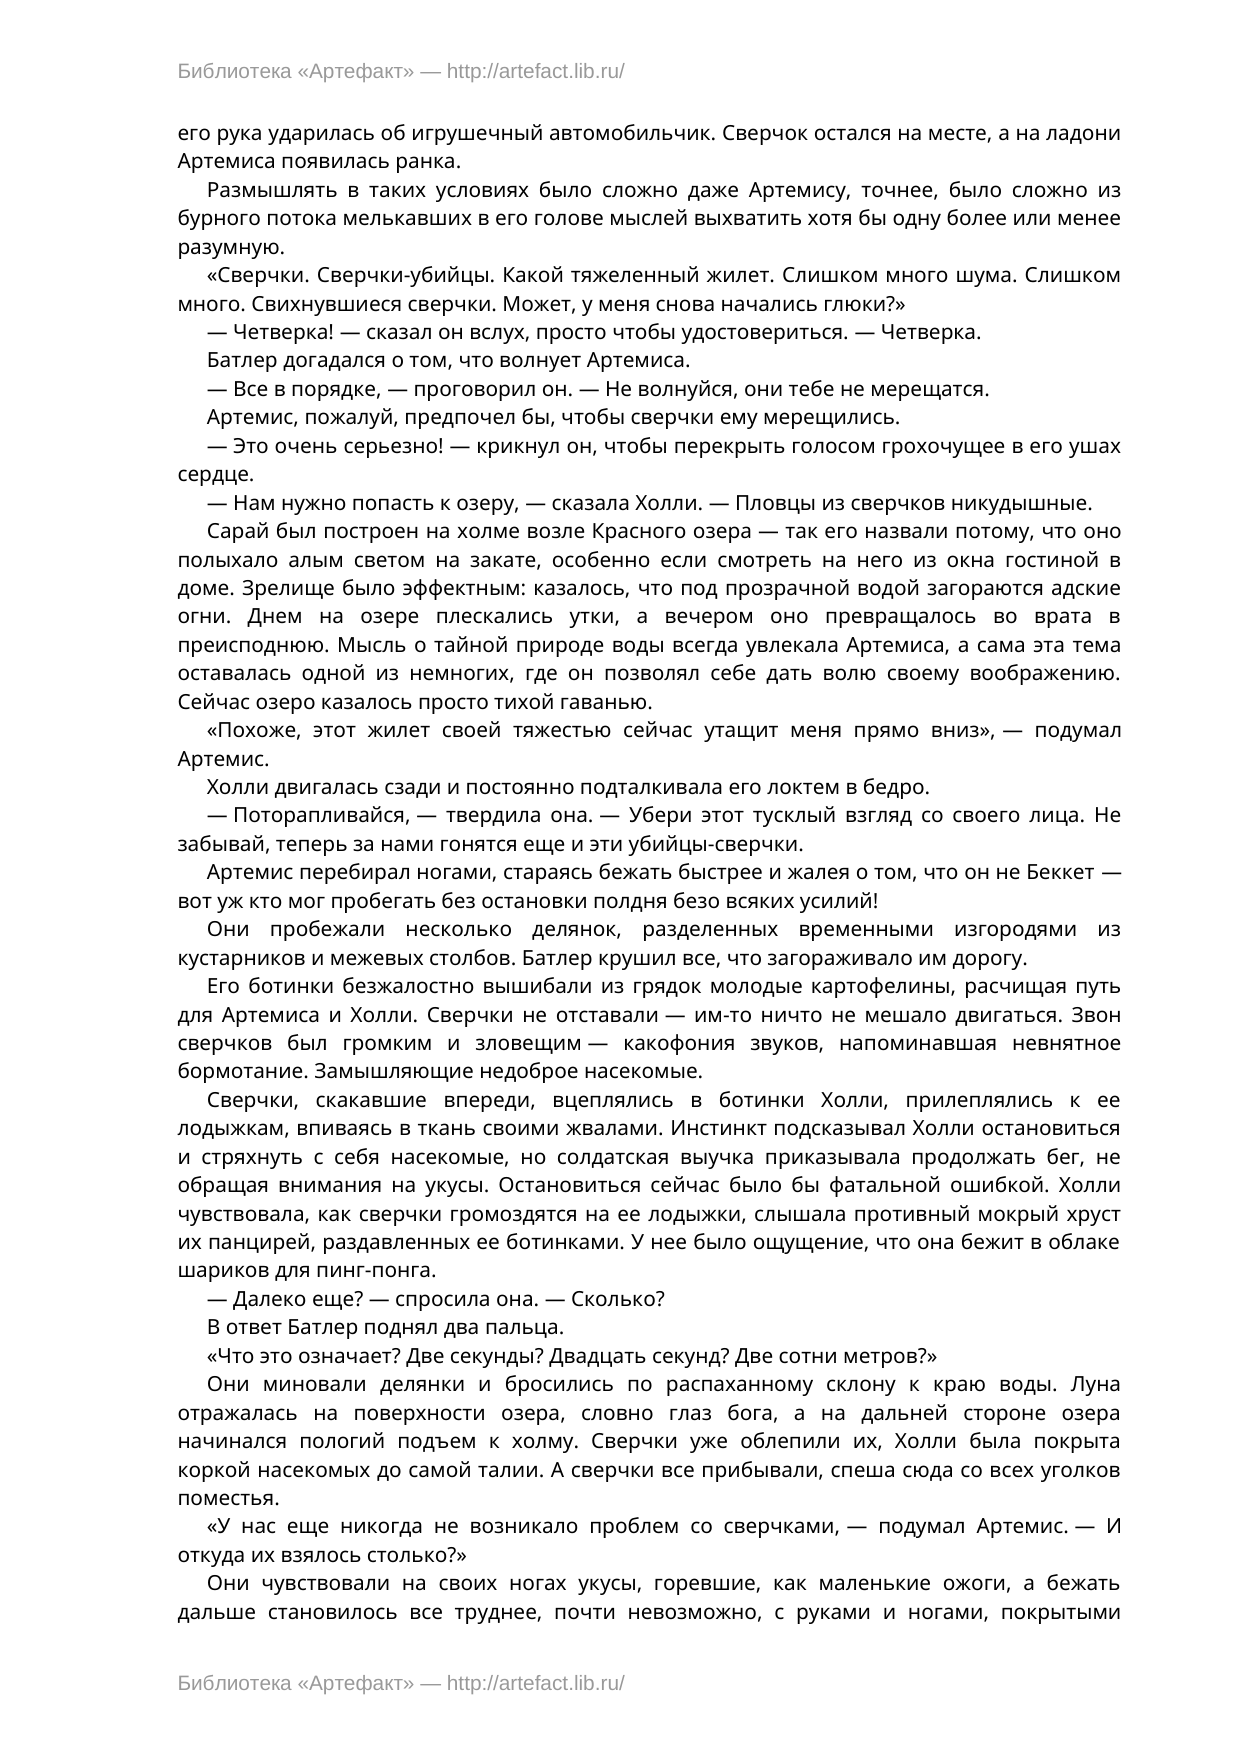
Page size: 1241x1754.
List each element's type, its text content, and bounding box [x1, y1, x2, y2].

text — Четверка! — сказал он вслух, просто чтобы удостовериться. — Четверка. [177, 317, 1122, 346]
text Сверчки, скакавшие впереди, вцеплялись в ботинки Холли, прилеплялись к ее лодыжкам, впиваясь в ткань своими жвалами. Инстинкт подсказывал Холли остановиться и стряхнуть с себя насекомые, но солдатская выучка приказывала продолжать бег, не обращая внимания на укусы. Остановиться сейчас было бы фатальной ошибкой. Холли чувствовала, как сверчки громоздятся на ее лодыжки, слышала противный мокрый хруст их панцирей, раздавленных ее ботинками. У нее было ощущение, что она бежит в облаке шариков для пинг-понга. [177, 1085, 1122, 1284]
text Размышлять в таких условиях было сложно даже Артемису, точнее, было сложно из бурного потока мелькавших в его голове мыслей выхватить хотя бы одну более или менее разумную. [177, 175, 1122, 260]
text — Поторапливайся, — твердила она. — Убери этот тусклый взгляд со своего лица. Не забывай, теперь за нами гонятся еще и эти убийцы-сверчки. [177, 801, 1122, 857]
text Холли двигалась сзади и постоянно подталкивала его локтем в бедро. [177, 772, 1122, 801]
text Артемис, пожалуй, предпочел бы, чтобы сверчки ему мерещились. [177, 402, 1122, 431]
text Батлер догадался о том, что волнует Артемиса. [177, 346, 1122, 374]
text — Далеко еще? — спросила она. — Сколько? [177, 1284, 1122, 1312]
text «Что это означает? Две секунды? Двадцать секунд? Две сотни метров?» [177, 1341, 1122, 1369]
text Артемис перебирал ногами, стараясь бежать быстрее и жалея о том, что он не Беккет — вот уж кто мог пробегать без остановки полдня безо всяких усилий! [177, 857, 1122, 914]
text Они миновали делянки и бросились по распаханному склону к краю воды. Луна отражалась на поверхности озера, словно глаз бога, а на дальней стороне озера начинался пологий подъем к холму. Сверчки уже облепили их, Холли была покрыта коркой насекомых до самой талии. А сверчки все прибывали, спеша сюда со всех уголков поместья. [177, 1369, 1122, 1512]
text — Нам нужно попасть к озеру, — сказала Холли. — Пловцы из сверчков никудышные. [177, 488, 1122, 516]
text Сарай был построен на холме возле Красного озера — так его назвали потому, что оно полыхало алым светом на закате, особенно если смотреть на него из окна гостиной в доме. Зрелище было эффектным: казалось, что под прозрачной водой загораются адские огни. Днем на озере плескались утки, а вечером оно превращалось во врата в преисподнюю. Мысль о тайной природе воды всегда увлекала Артемиса, а сама эта тема оставалась одной из немногих, где он позволял себе дать волю своему воображению. Сейчас озеро казалось просто тихой гаванью. [177, 516, 1122, 715]
text — Все в порядке, — проговорил он. — Не волнуйся, они тебе не мерещатся. [177, 374, 1122, 402]
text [177, 1568, 1122, 1625]
text «Похоже, этот жилет своей тяжестью сейчас утащит меня прямо вниз», — подумал Артемис. [177, 715, 1122, 772]
text «У нас еще никогда не возникало проблем со сверчками, — подумал Артемис. — И откуда их взялось столько?» [177, 1512, 1122, 1568]
text — Это очень серьезно! — крикнул он, чтобы перекрыть голосом грохочущее в его ушах сердце. [177, 431, 1122, 488]
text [177, 118, 1122, 175]
text В ответ Батлер поднял два пальца. [177, 1312, 1122, 1341]
text «Сверчки. Сверчки-убийцы. Какой тяжеленный жилет. Слишком много шума. Слишком много. Свихнувшиеся сверчки. Может, у меня снова начались глюки?» [177, 260, 1122, 317]
text Они пробежали несколько делянок, разделенных временными изгородями из кустарников и межевых столбов. Батлер крушил все, что загораживало им дорогу. [177, 914, 1122, 971]
text Его ботинки безжалостно вышибали из грядок молодые картофелины, расчищая путь для Артемиса и Холли. Сверчки не отставали — им-то ничто не мешало двигаться. Звон сверчков был громким и зловещим — какофония звуков, напоминавшая невнятное бормотание. Замышляющие недоброе насекомые. [177, 971, 1122, 1085]
